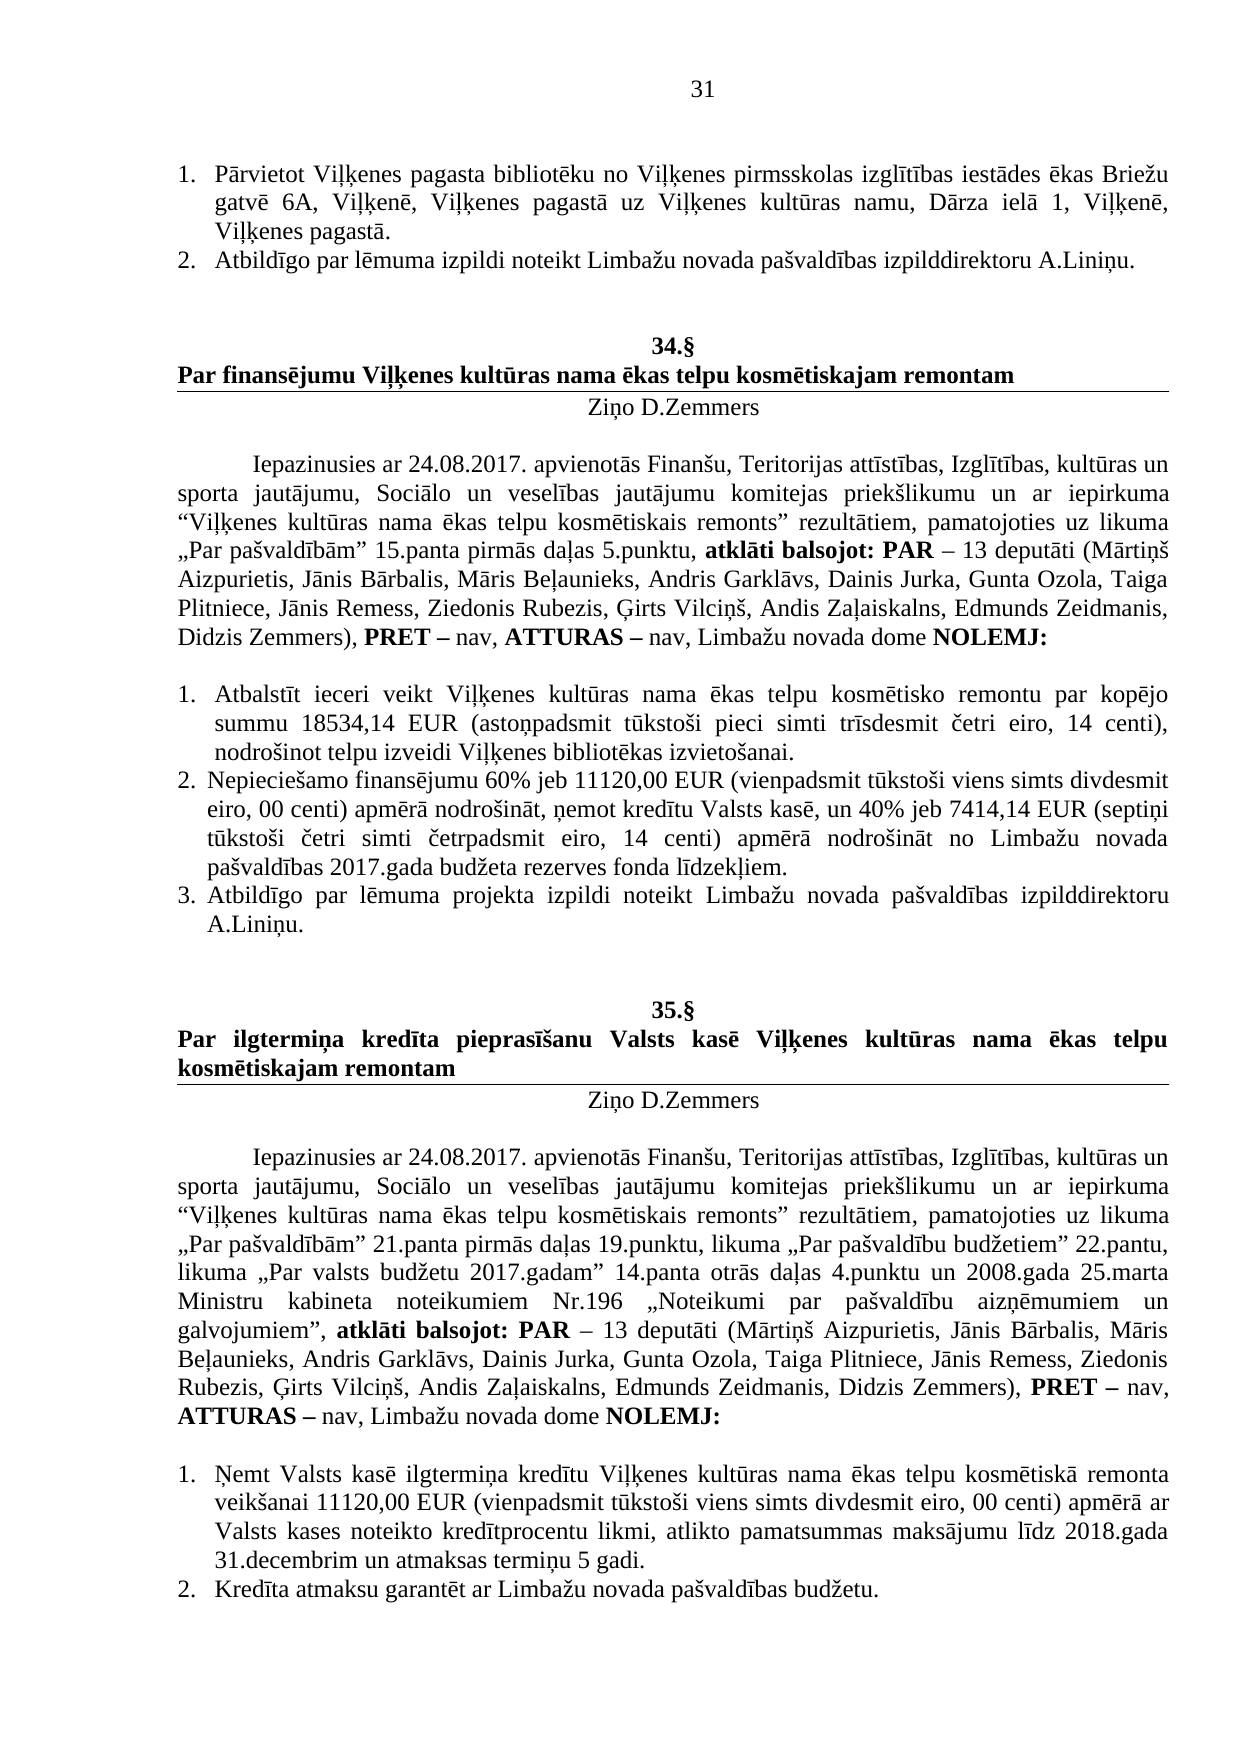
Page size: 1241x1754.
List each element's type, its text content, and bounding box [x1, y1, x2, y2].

list Kredīta atmaksu garantēt ar Limbažu novada pašvaldības budžetu. [177, 1574, 1169, 1602]
text Iepazinusies ar 24.08.2017. apvienotās Finanšu, Teritorijas attīstības, Izglītības, kultūras un sporta jautājumu, Sociālo un veselības jautājumu komitejas priekšlikumu un ar iepirkuma “Viļķenes kultūras nama ēkas telpu kosmētiskais remonts” rezultātiem, pamatojoties uz likuma „Par pašvaldībām” 15.panta pirmās daļas 5.punktu, atklāti balsojot: PAR – 13 deputāti (Mārtiņš Aizpurietis, Jānis Bārbalis, Māris Beļaunieks, Andris Garklāvs, Dainis Jurka, Gunta Ozola, Taiga Plitniece, Jānis Remess, Ziedonis Rubezis, Ģirts Vilciņš, Andis Zaļaiskalns, Edmunds Zeidmanis, Didzis Zemmers), PRET – nav, ATTURAS – nav, Limbažu novada dome NOLEMJ: [177, 449, 1169, 651]
list Atbalstīt ieceri veikt Viļķenes kultūras nama ēkas telpu kosmētisko remontu par kopējo summu 18534,14 EUR (astoņpadsmit tūkstoši pieci simti trīsdesmit četri eiro, 14 centi), nodrošinot telpu izveidi Viļķenes bibliotēkas izvietošanai. [177, 679, 1169, 766]
text 35.§ [177, 996, 1169, 1024]
text Ziņo D.Zemmers [177, 392, 1169, 421]
text 34.§ [177, 331, 1169, 360]
text Iepazinusies ar 24.08.2017. apvienotās Finanšu, Teritorijas attīstības, Izglītības, kultūras un sporta jautājumu, Sociālo un veselības jautājumu komitejas priekšlikumu un ar iepirkuma “Viļķenes kultūras nama ēkas telpu kosmētiskais remonts” rezultātiem, pamatojoties uz likuma „Par pašvaldībām” 21.panta pirmās daļas 19.punktu, likuma „Par pašvaldību budžetiem” 22.pantu, likuma „Par valsts budžetu 2017.gadam” 14.panta otrās daļas 4.punktu un 2008.gada 25.marta Ministru kabineta noteikumiem Nr.196 „Noteikumi par pašvaldību aizņēmumiem un galvojumiem”, atklāti balsojot: PAR – 13 deputāti (Mārtiņš Aizpurietis, Jānis Bārbalis, Māris Beļaunieks, Andris Garklāvs, Dainis Jurka, Gunta Ozola, Taiga Plitniece, Jānis Remess, Ziedonis Rubezis, Ģirts Vilciņš, Andis Zaļaiskalns, Edmunds Zeidmanis, Didzis Zemmers), PRET – nav, ATTURAS – nav, Limbažu novada dome NOLEMJ: [177, 1142, 1169, 1430]
list Atbildīgo par lēmuma izpildi noteikt Limbažu novada pašvaldības izpilddirektoru A.Liniņu. [177, 245, 1169, 274]
list Atbildīgo par lēmuma projekta izpildi noteikt Limbažu novada pašvaldības izpilddirektoru A.Liniņu. [177, 881, 1169, 938]
list Pārvietot Viļķenes pagasta bibliotēku no Viļķenes pirmsskolas izglītības iestādes ēkas Briežu gatvē 6A, Viļķenē, Viļķenes pagastā uz Viļķenes kultūras namu, Dārza ielā 1, Viļķenē, Viļķenes pagastā. [177, 159, 1169, 245]
text Ziņo D.Zemmers [177, 1085, 1169, 1114]
text Par ilgtermiņa kredīta pieprasīšanu Valsts kasē Viļķenes kultūras nama ēkas telpu kosmētiskajam remontam [177, 1024, 1169, 1084]
list Nepieciešamo finansējumu 60% jeb 11120,00 EUR (vienpadsmit tūkstoši viens simts divdesmit eiro, 00 centi) apmērā nodrošināt, ņemot kredītu Valsts kasē, un 40% jeb 7414,14 EUR (septiņi tūkstoši četri simti četrpadsmit eiro, 14 centi) apmērā nodrošināt no Limbažu novada pašvaldības 2017.gada budžeta rezerves fonda līdzekļiem. [177, 766, 1169, 881]
list Ņemt Valsts kasē ilgtermiņa kredītu Viļķenes kultūras nama ēkas telpu kosmētiskā remonta veikšanai 11120,00 EUR (vienpadsmit tūkstoši viens simts divdesmit eiro, 00 centi) apmērā ar Valsts kases noteikto kredītprocentu likmi, atlikto pamatsummas maksājumu līdz 2018.gada 31.decembrim un atmaksas termiņu 5 gadi. [177, 1459, 1169, 1574]
text Par finansējumu Viļķenes kultūras nama ēkas telpu kosmētiskajam remontam [177, 360, 1169, 391]
